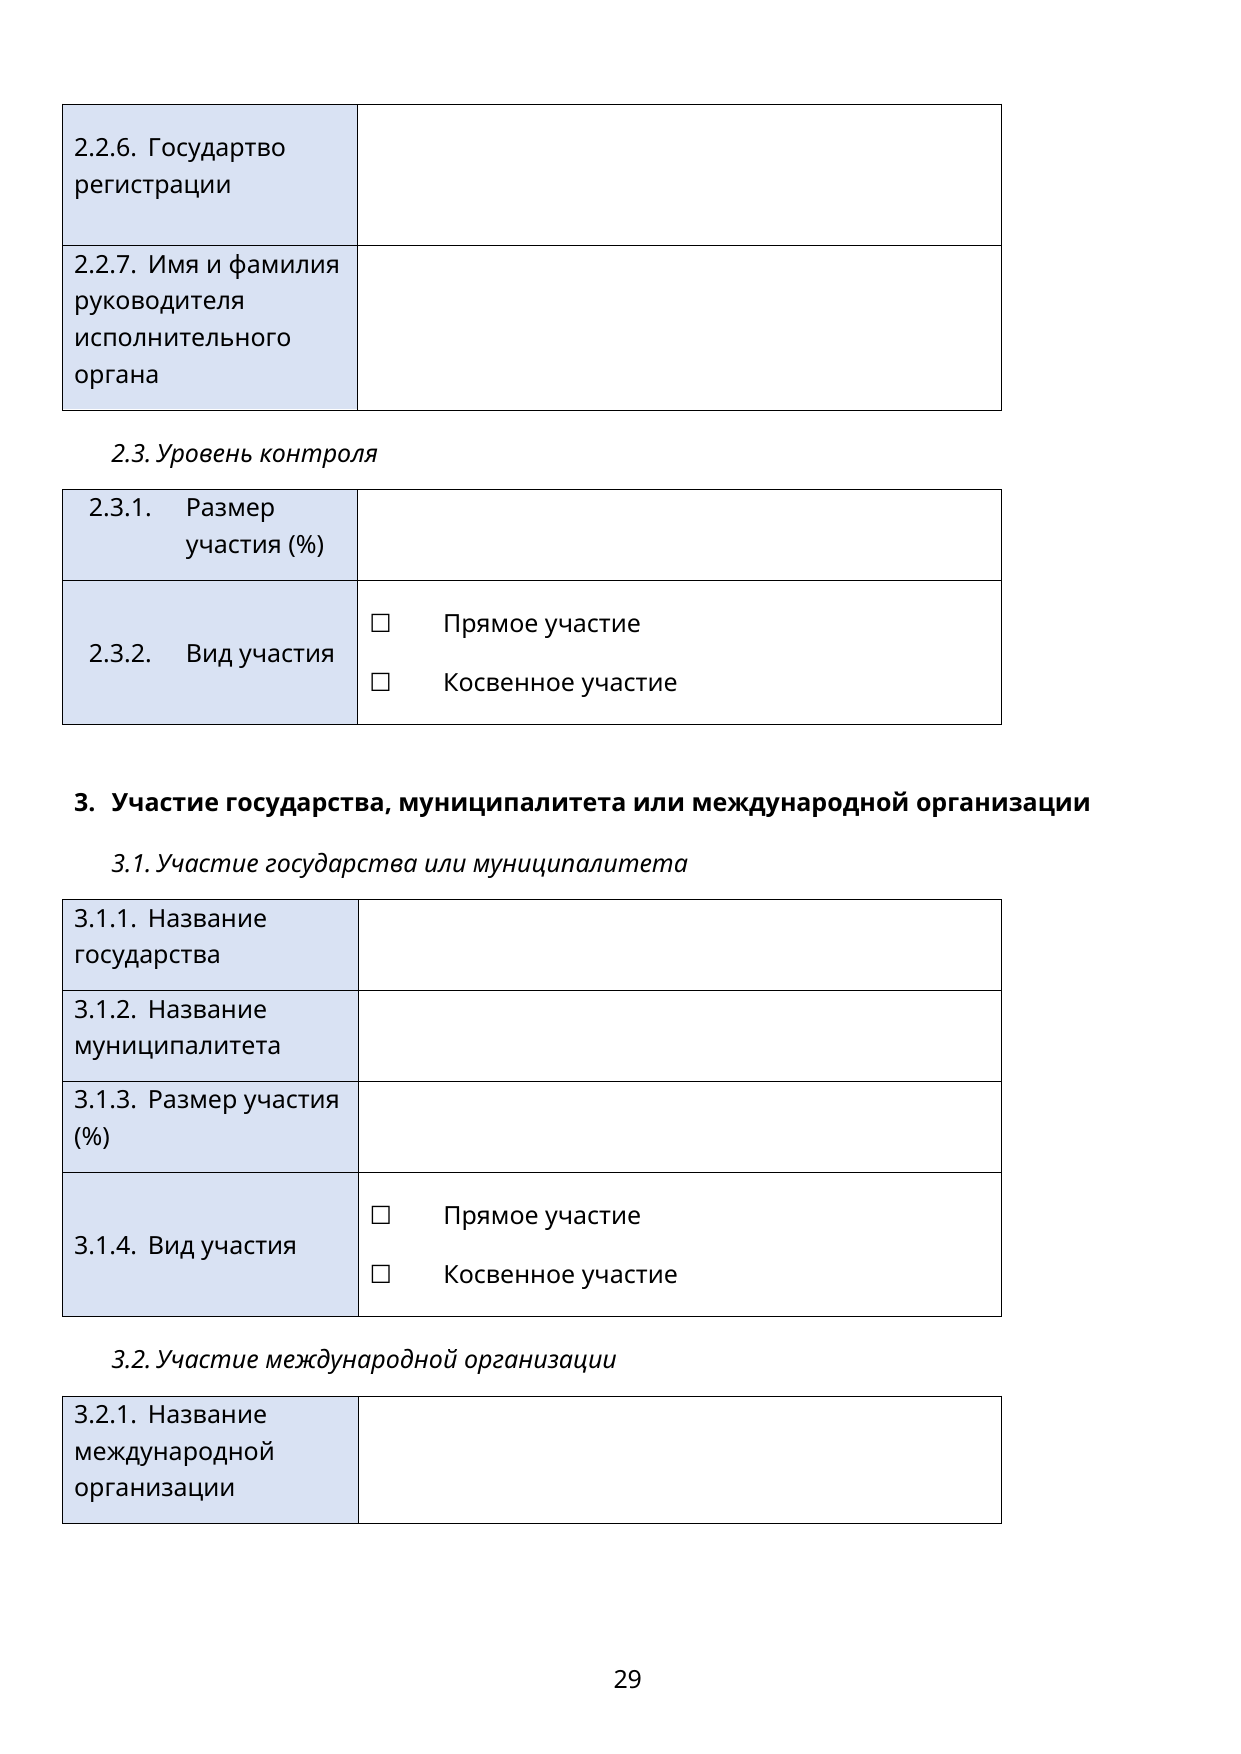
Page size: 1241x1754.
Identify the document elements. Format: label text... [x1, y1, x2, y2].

list Участие государства или муниципалитета [111, 846, 1181, 880]
table_cell [358, 246, 1001, 409]
table_cell Размер участия (%) [63, 1082, 358, 1172]
table_cell Имя и фамилия руководителя исполнительного органа [63, 246, 357, 409]
table_header [358, 490, 1001, 580]
table_cell [359, 991, 1001, 1081]
list Уровень контроля [111, 436, 1181, 470]
table_header Название международной организации [63, 1397, 358, 1523]
table_cell Государтво регистрации [63, 105, 357, 245]
table_header Размер участия (%) [63, 490, 357, 580]
table_cell Прямое участие Косвенное участие [359, 1173, 1001, 1316]
table_cell [359, 1082, 1001, 1172]
table_cell Название муниципалитета [63, 991, 358, 1081]
list Участие международной организации [111, 1342, 1181, 1376]
table_header Название государства [63, 900, 358, 990]
table_cell [358, 105, 1001, 245]
table_cell Прямое участие Косвенное участие [358, 581, 1001, 724]
table_cell Вид участия [63, 1173, 358, 1316]
table_header [359, 900, 1001, 990]
table_header [359, 1397, 1001, 1523]
table_cell Вид участия [63, 581, 357, 724]
list Участие государства, муниципалитета или международной организации [74, 784, 1181, 818]
